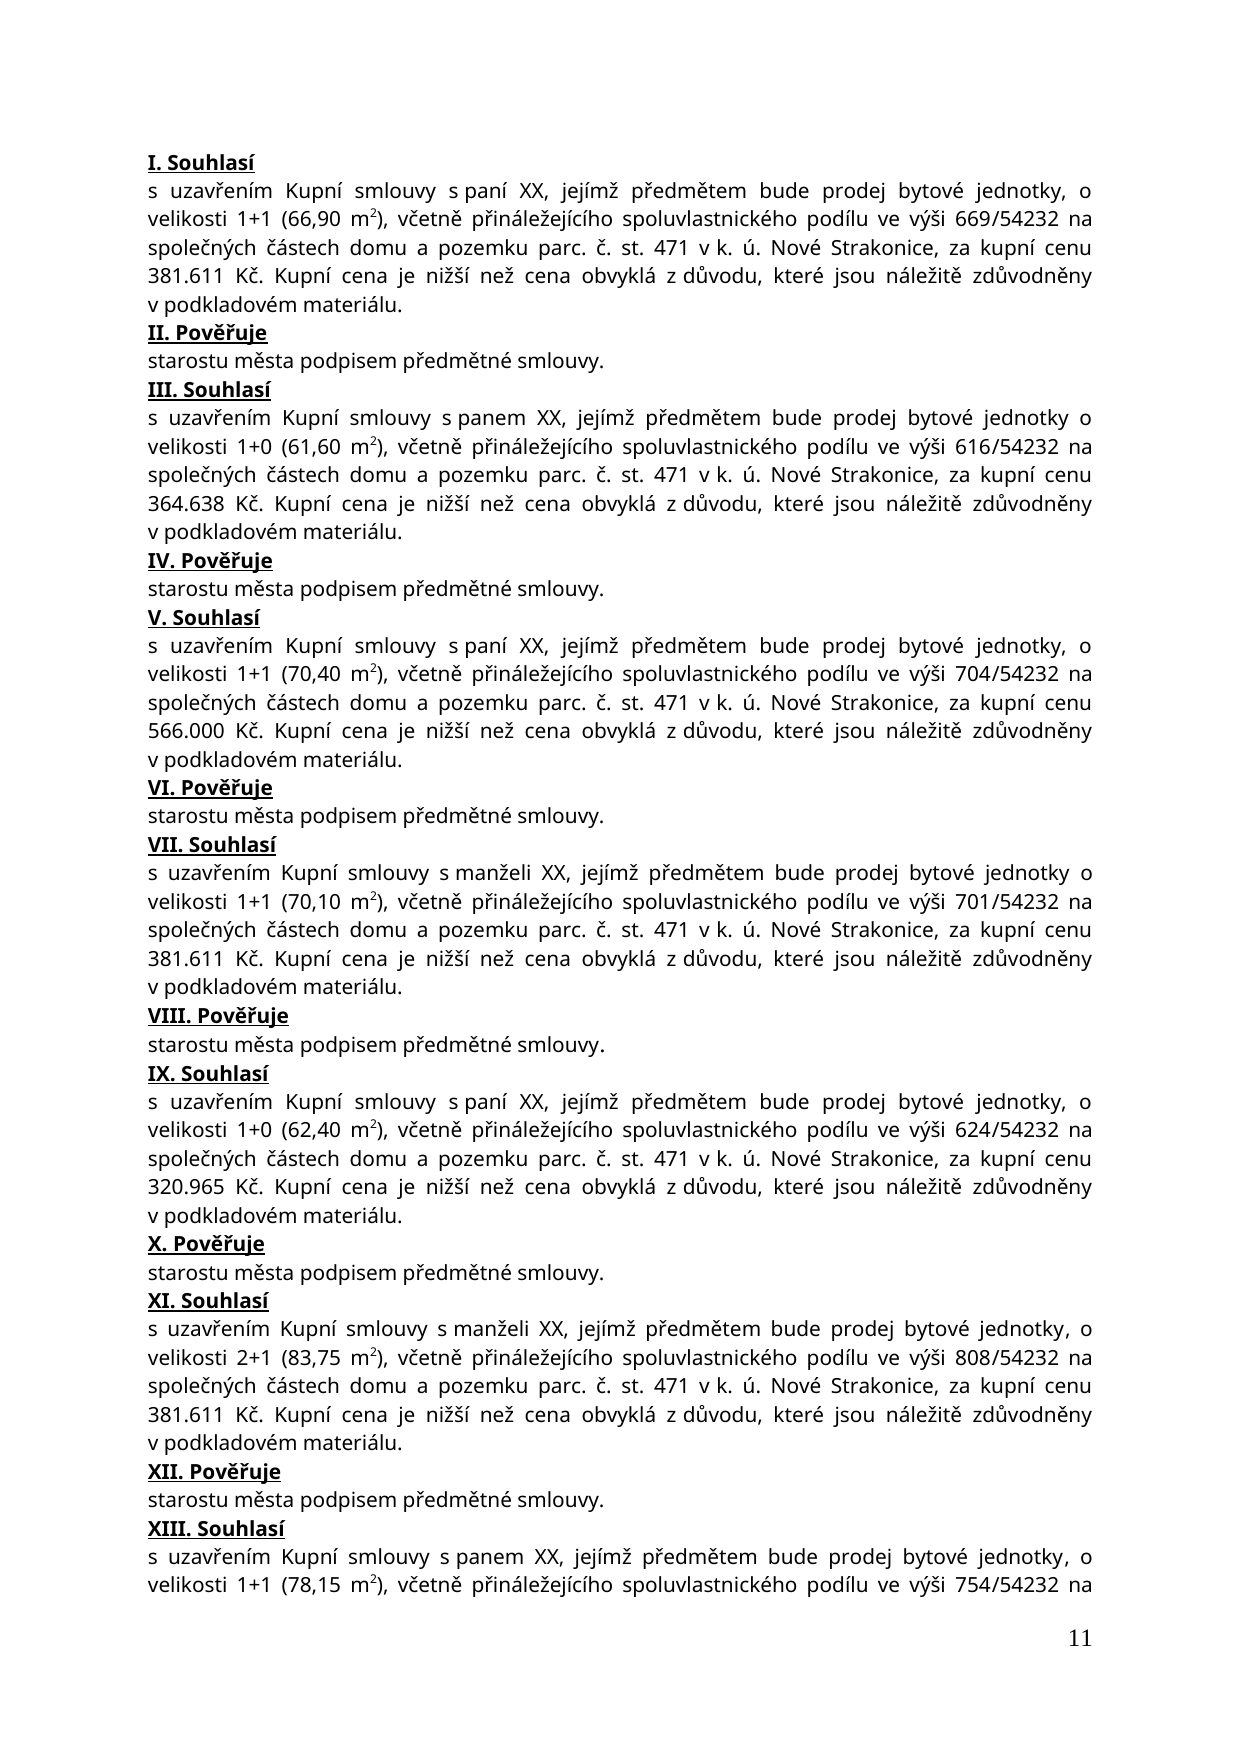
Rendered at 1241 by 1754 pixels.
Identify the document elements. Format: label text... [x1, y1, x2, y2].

subtitle XIII. Souhlasí [148, 1514, 1093, 1542]
subtitle IX. Souhlasí [148, 1059, 1093, 1087]
subtitle XII. Pověřuje [148, 1457, 1093, 1485]
subtitle V. Souhlasí [148, 603, 1093, 631]
subtitle X. Pověřuje [148, 1229, 1093, 1258]
text s uzavřením Kupní smlouvy s manželi XX, jejímž předmětem bude prodej bytové jednotky o velikosti 1+1 (70,10 m2), včetně přináležejícího spoluvlastnického podílu ve výši 701/54232 na společných částech domu a pozemku parc. č. st. 471 v k. ú. Nové Strakonice, za kupní cenu 381.611 Kč. Kupní cena je nižší než cena obvyklá z důvodu, které jsou náležitě zdůvodněny v podkladovém materiálu. [148, 858, 1093, 1001]
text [148, 1542, 1093, 1599]
text starostu města podpisem předmětné smlouvy. [148, 1258, 1093, 1286]
subtitle II. Pověřuje [148, 318, 1093, 347]
text s uzavřením Kupní smlouvy s paní XX, jejímž předmětem bude prodej bytové jednotky, o velikosti 1+1 (66,90 m2), včetně přináležejícího spoluvlastnického podílu ve výši 669/54232 na společných částech domu a pozemku parc. č. st. 471 v k. ú. Nové Strakonice, za kupní cenu 381.611 Kč. Kupní cena je nižší než cena obvyklá z důvodu, které jsou náležitě zdůvodněny v podkladovém materiálu. [148, 176, 1093, 318]
text starostu města podpisem předmětné smlouvy. [148, 574, 1093, 603]
subtitle VI. Pověřuje [148, 773, 1093, 802]
text starostu města podpisem předmětné smlouvy. [148, 1485, 1093, 1514]
subtitle VII. Souhlasí [148, 830, 1093, 858]
text starostu města podpisem předmětné smlouvy. [148, 347, 1093, 375]
text s uzavřením Kupní smlouvy s panem XX, jejímž předmětem bude prodej bytové jednotky o velikosti 1+0 (61,60 m2), včetně přináležejícího spoluvlastnického podílu ve výši 616/54232 na společných částech domu a pozemku parc. č. st. 471 v k. ú. Nové Strakonice, za kupní cenu 364.638 Kč. Kupní cena je nižší než cena obvyklá z důvodu, které jsou náležitě zdůvodněny v podkladovém materiálu. [148, 403, 1093, 546]
text s uzavřením Kupní smlouvy s manželi XX, jejímž předmětem bude prodej bytové jednotky, o velikosti 2+1 (83,75 m2), včetně přináležejícího spoluvlastnického podílu ve výši 808/54232 na společných částech domu a pozemku parc. č. st. 471 v k. ú. Nové Strakonice, za kupní cenu 381.611 Kč. Kupní cena je nižší než cena obvyklá z důvodu, které jsou náležitě zdůvodněny v podkladovém materiálu. [148, 1314, 1093, 1457]
text s uzavřením Kupní smlouvy s paní XX, jejímž předmětem bude prodej bytové jednotky, o velikosti 1+1 (70,40 m2), včetně přináležejícího spoluvlastnického podílu ve výši 704/54232 na společných částech domu a pozemku parc. č. st. 471 v k. ú. Nové Strakonice, za kupní cenu 566.000 Kč. Kupní cena je nižší než cena obvyklá z důvodu, které jsou náležitě zdůvodněny v podkladovém materiálu. [148, 631, 1093, 773]
subtitle IV. Pověřuje [148, 546, 1093, 574]
subtitle I. Souhlasí [148, 148, 1093, 176]
text s uzavřením Kupní smlouvy s paní XX, jejímž předmětem bude prodej bytové jednotky, o velikosti 1+0 (62,40 m2), včetně přináležejícího spoluvlastnického podílu ve výši 624/54232 na společných částech domu a pozemku parc. č. st. 471 v k. ú. Nové Strakonice, za kupní cenu 320.965 Kč. Kupní cena je nižší než cena obvyklá z důvodu, které jsou náležitě zdůvodněny v podkladovém materiálu. [148, 1087, 1093, 1229]
subtitle VIII. Pověřuje [148, 1001, 1093, 1029]
text starostu města podpisem předmětné smlouvy. [148, 802, 1093, 830]
subtitle XI. Souhlasí [148, 1286, 1093, 1314]
subtitle III. Souhlasí [148, 375, 1093, 403]
text starostu města podpisem předmětné smlouvy. [148, 1029, 1093, 1059]
